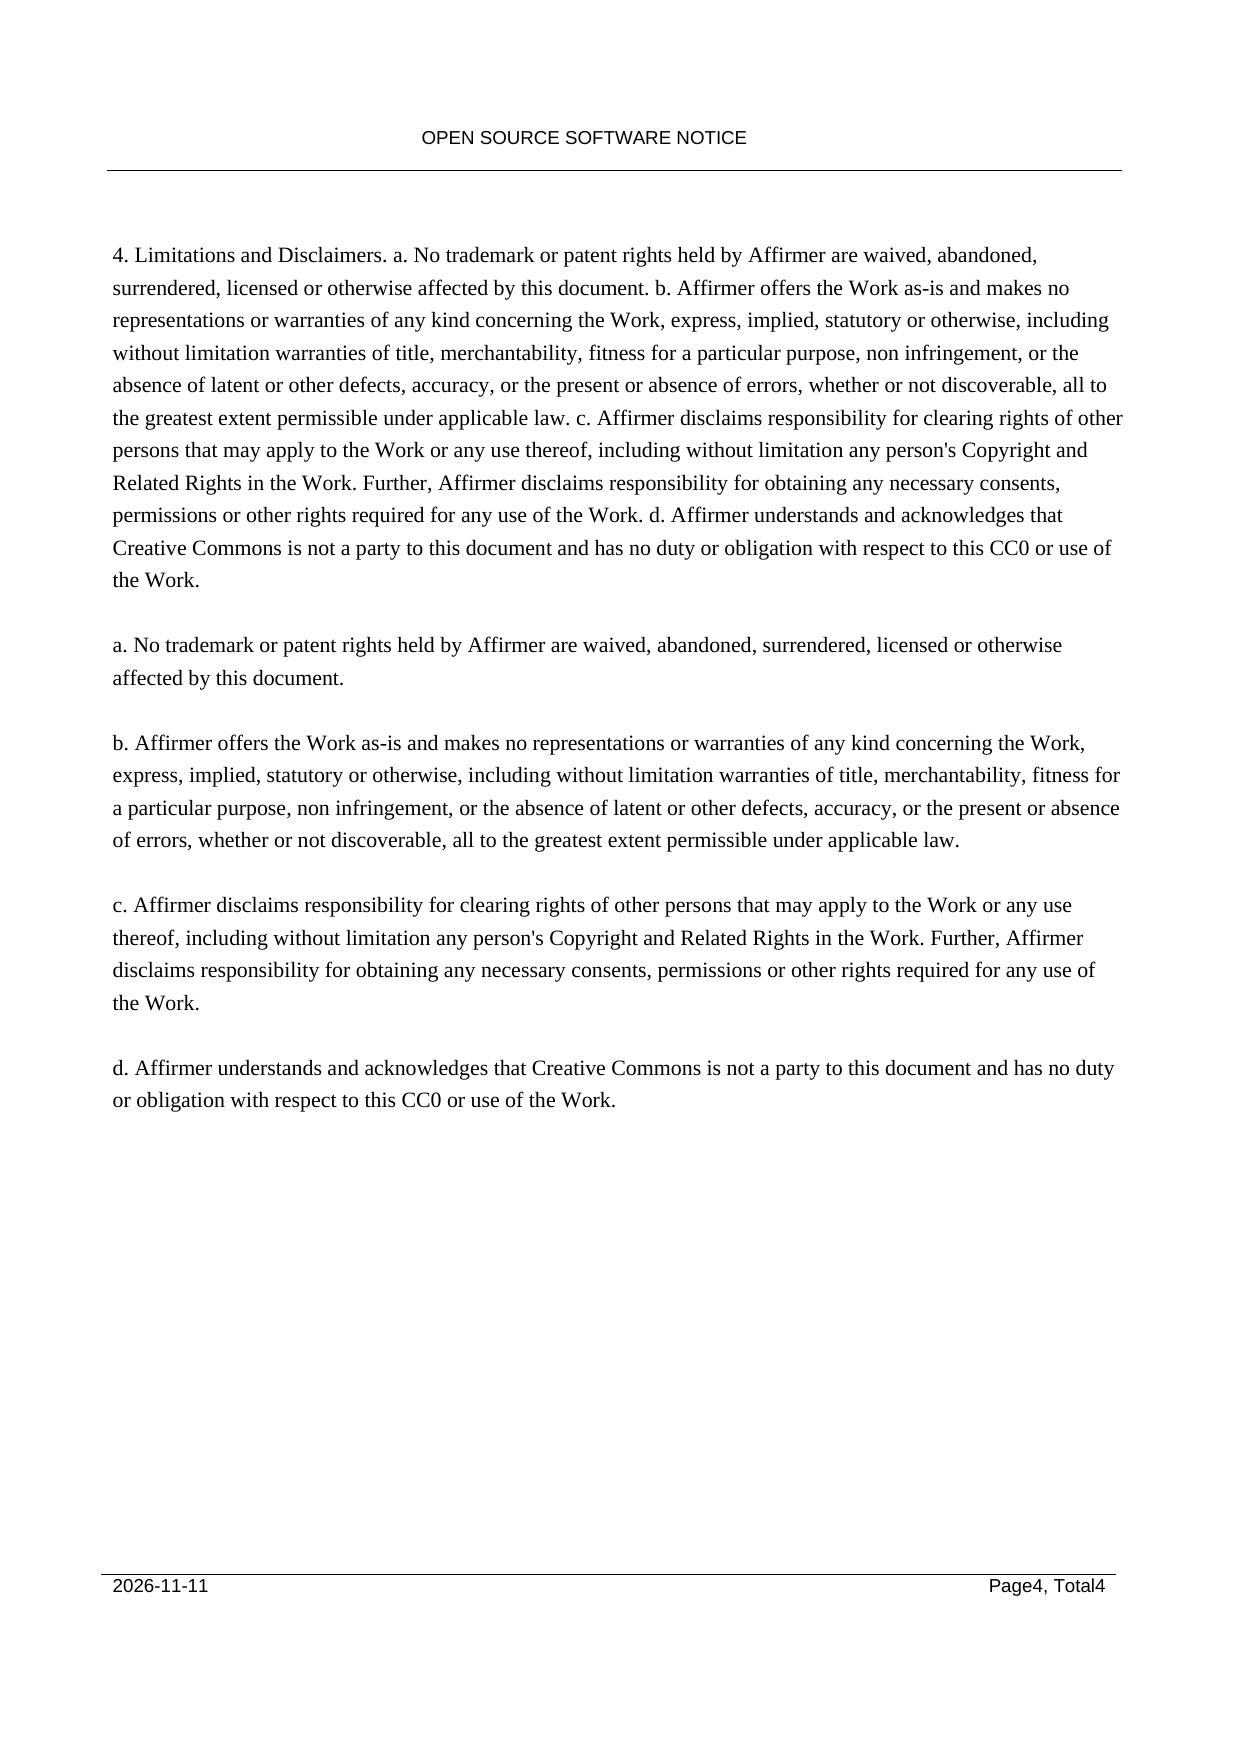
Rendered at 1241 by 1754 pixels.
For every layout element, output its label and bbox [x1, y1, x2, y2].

text [112, 206, 1128, 1116]
